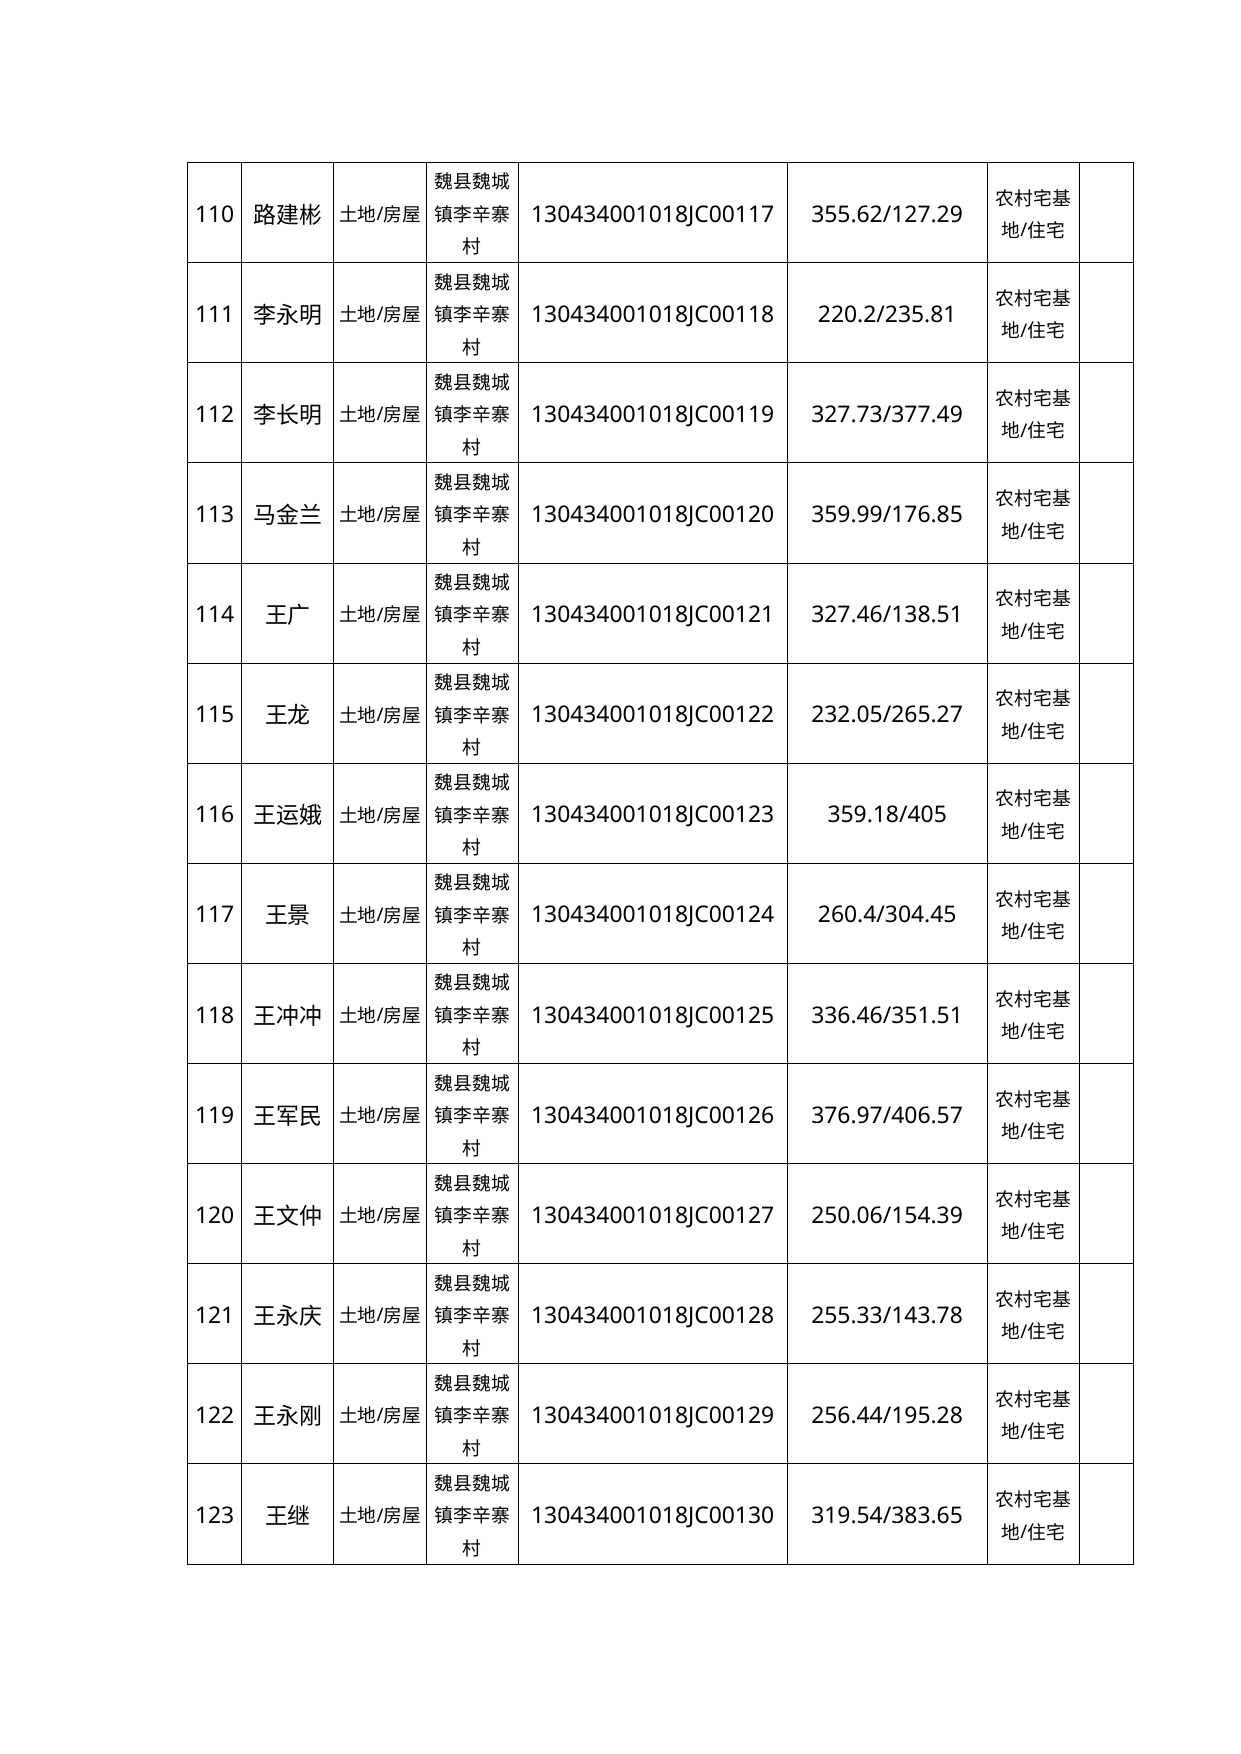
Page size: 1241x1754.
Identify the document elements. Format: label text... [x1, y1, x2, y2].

table_cell 李长明 [242, 363, 333, 462]
table_cell [1080, 1064, 1133, 1163]
table_cell [1080, 263, 1133, 362]
table_cell 农村宅基地/住宅 [988, 1364, 1079, 1463]
table_cell 魏县魏城镇李辛寨村 [427, 564, 518, 662]
table_cell 113 [188, 463, 241, 562]
table_cell 农村宅基地/住宅 [988, 664, 1079, 763]
table_cell 110 [188, 163, 241, 262]
table_cell 130434001018JC00121 [519, 564, 787, 662]
table_cell 130434001018JC00122 [519, 664, 787, 763]
table_cell 112 [188, 363, 241, 462]
table_cell [1080, 1264, 1133, 1363]
table_cell 魏县魏城镇李辛寨村 [427, 1064, 518, 1163]
table_cell 路建彬 [242, 163, 333, 262]
table_cell 农村宅基地/住宅 [988, 1264, 1079, 1363]
table_cell 王广 [242, 564, 333, 662]
table_cell 魏县魏城镇李辛寨村 [427, 1364, 518, 1463]
table_cell 130434001018JC00123 [519, 764, 787, 863]
table_cell 土地/房屋 [334, 263, 426, 362]
table_cell [1080, 964, 1133, 1063]
table_cell 119 [188, 1064, 241, 1163]
table_cell 256.44/195.28 [788, 1364, 987, 1463]
table_cell 130434001018JC00128 [519, 1264, 787, 1363]
table_cell 王军民 [242, 1064, 333, 1163]
table_cell 王永庆 [242, 1264, 333, 1363]
table_cell 土地/房屋 [334, 1464, 426, 1563]
table_cell 农村宅基地/住宅 [988, 463, 1079, 562]
table_cell 农村宅基地/住宅 [988, 1464, 1079, 1563]
table_cell 魏县魏城镇李辛寨村 [427, 263, 518, 362]
table_cell 魏县魏城镇李辛寨村 [427, 864, 518, 963]
table_cell 土地/房屋 [334, 1264, 426, 1363]
table_cell 王龙 [242, 664, 333, 763]
table_cell 359.99/176.85 [788, 463, 987, 562]
table_cell 130434001018JC00130 [519, 1464, 787, 1563]
table_cell 土地/房屋 [334, 564, 426, 662]
table_cell 130434001018JC00126 [519, 1064, 787, 1163]
table_cell 130434001018JC00129 [519, 1364, 787, 1463]
table_cell 115 [188, 664, 241, 763]
table_cell 土地/房屋 [334, 163, 426, 262]
table_cell 王文仲 [242, 1164, 333, 1263]
table_cell 魏县魏城镇李辛寨村 [427, 1464, 518, 1563]
table_cell 130434001018JC00117 [519, 163, 787, 262]
table_cell 130434001018JC00125 [519, 964, 787, 1063]
table_cell 130434001018JC00118 [519, 263, 787, 362]
table_cell 农村宅基地/住宅 [988, 564, 1079, 662]
table_cell 土地/房屋 [334, 1364, 426, 1463]
table_cell 土地/房屋 [334, 1164, 426, 1263]
table_cell 376.97/406.57 [788, 1064, 987, 1163]
table_cell [1080, 564, 1133, 662]
table_cell 农村宅基地/住宅 [988, 964, 1079, 1063]
table_cell 农村宅基地/住宅 [988, 163, 1079, 262]
table_cell 魏县魏城镇李辛寨村 [427, 363, 518, 462]
table_cell 232.05/265.27 [788, 664, 987, 763]
table_cell [1080, 463, 1133, 562]
table_cell 农村宅基地/住宅 [988, 263, 1079, 362]
table_cell 李永明 [242, 263, 333, 362]
table_cell 土地/房屋 [334, 363, 426, 462]
table_cell [1080, 864, 1133, 963]
table_cell 130434001018JC00127 [519, 1164, 787, 1263]
table_cell 魏县魏城镇李辛寨村 [427, 163, 518, 262]
table_cell 117 [188, 864, 241, 963]
table_cell 327.73/377.49 [788, 363, 987, 462]
table_cell 魏县魏城镇李辛寨村 [427, 664, 518, 763]
table_cell 魏县魏城镇李辛寨村 [427, 463, 518, 562]
table_cell 220.2/235.81 [788, 263, 987, 362]
table_cell 319.54/383.65 [788, 1464, 987, 1563]
table_cell 农村宅基地/住宅 [988, 764, 1079, 863]
table_cell 250.06/154.39 [788, 1164, 987, 1263]
table_cell 农村宅基地/住宅 [988, 363, 1079, 462]
table_cell 130434001018JC00124 [519, 864, 787, 963]
table_cell 王景 [242, 864, 333, 963]
table_cell 农村宅基地/住宅 [988, 1164, 1079, 1263]
table_cell 王继 [242, 1464, 333, 1563]
table_cell 120 [188, 1164, 241, 1263]
table_cell 土地/房屋 [334, 664, 426, 763]
table_cell 土地/房屋 [334, 1064, 426, 1163]
table_cell 魏县魏城镇李辛寨村 [427, 1164, 518, 1263]
table_cell 马金兰 [242, 463, 333, 562]
table_cell 魏县魏城镇李辛寨村 [427, 764, 518, 863]
table_cell 土地/房屋 [334, 864, 426, 963]
table_cell 114 [188, 564, 241, 662]
table_cell 魏县魏城镇李辛寨村 [427, 1264, 518, 1363]
table_cell [1080, 163, 1133, 262]
table_cell 255.33/143.78 [788, 1264, 987, 1363]
table_cell 130434001018JC00119 [519, 363, 787, 462]
table_cell 土地/房屋 [334, 964, 426, 1063]
table_cell 111 [188, 263, 241, 362]
table_cell 农村宅基地/住宅 [988, 1064, 1079, 1163]
table_cell [1080, 1464, 1133, 1563]
table_cell 土地/房屋 [334, 764, 426, 863]
table_cell 122 [188, 1364, 241, 1463]
table_cell 121 [188, 1264, 241, 1363]
table_cell 355.62/127.29 [788, 163, 987, 262]
table_cell 王冲冲 [242, 964, 333, 1063]
table_cell [1080, 363, 1133, 462]
table_cell [1080, 1164, 1133, 1263]
table_cell [1080, 664, 1133, 763]
table_cell 王永刚 [242, 1364, 333, 1463]
table_cell [1080, 1364, 1133, 1463]
table_cell 123 [188, 1464, 241, 1563]
table_cell 118 [188, 964, 241, 1063]
table_cell 王运娥 [242, 764, 333, 863]
table_cell [1080, 764, 1133, 863]
table_cell 359.18/405 [788, 764, 987, 863]
table_cell 116 [188, 764, 241, 863]
table_cell 农村宅基地/住宅 [988, 864, 1079, 963]
table_cell 327.46/138.51 [788, 564, 987, 662]
table_cell 260.4/304.45 [788, 864, 987, 963]
table_cell 魏县魏城镇李辛寨村 [427, 964, 518, 1063]
table_cell 土地/房屋 [334, 463, 426, 562]
table_cell 336.46/351.51 [788, 964, 987, 1063]
table_cell 130434001018JC00120 [519, 463, 787, 562]
